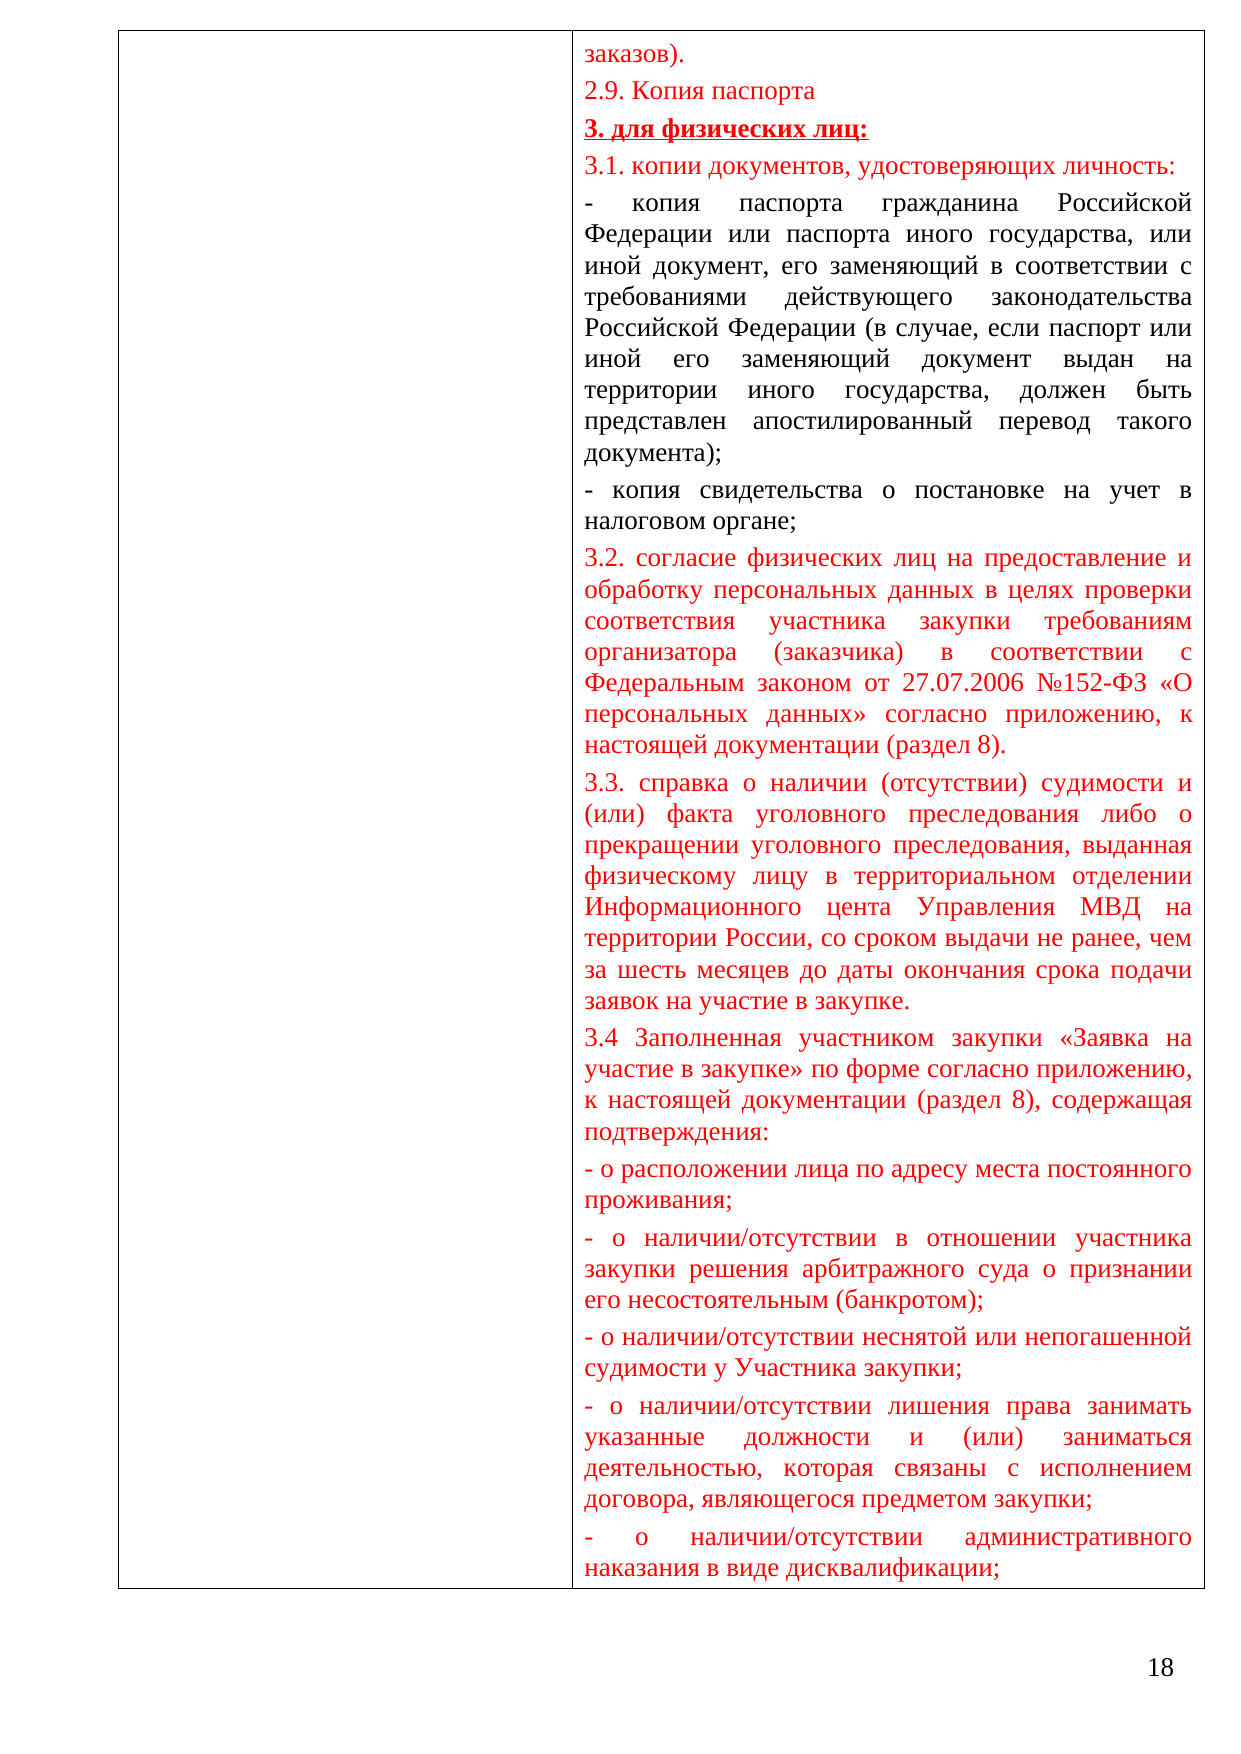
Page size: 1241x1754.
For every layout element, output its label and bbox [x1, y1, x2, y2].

table_cell [573, 31, 1204, 1588]
table_cell [119, 31, 572, 1588]
